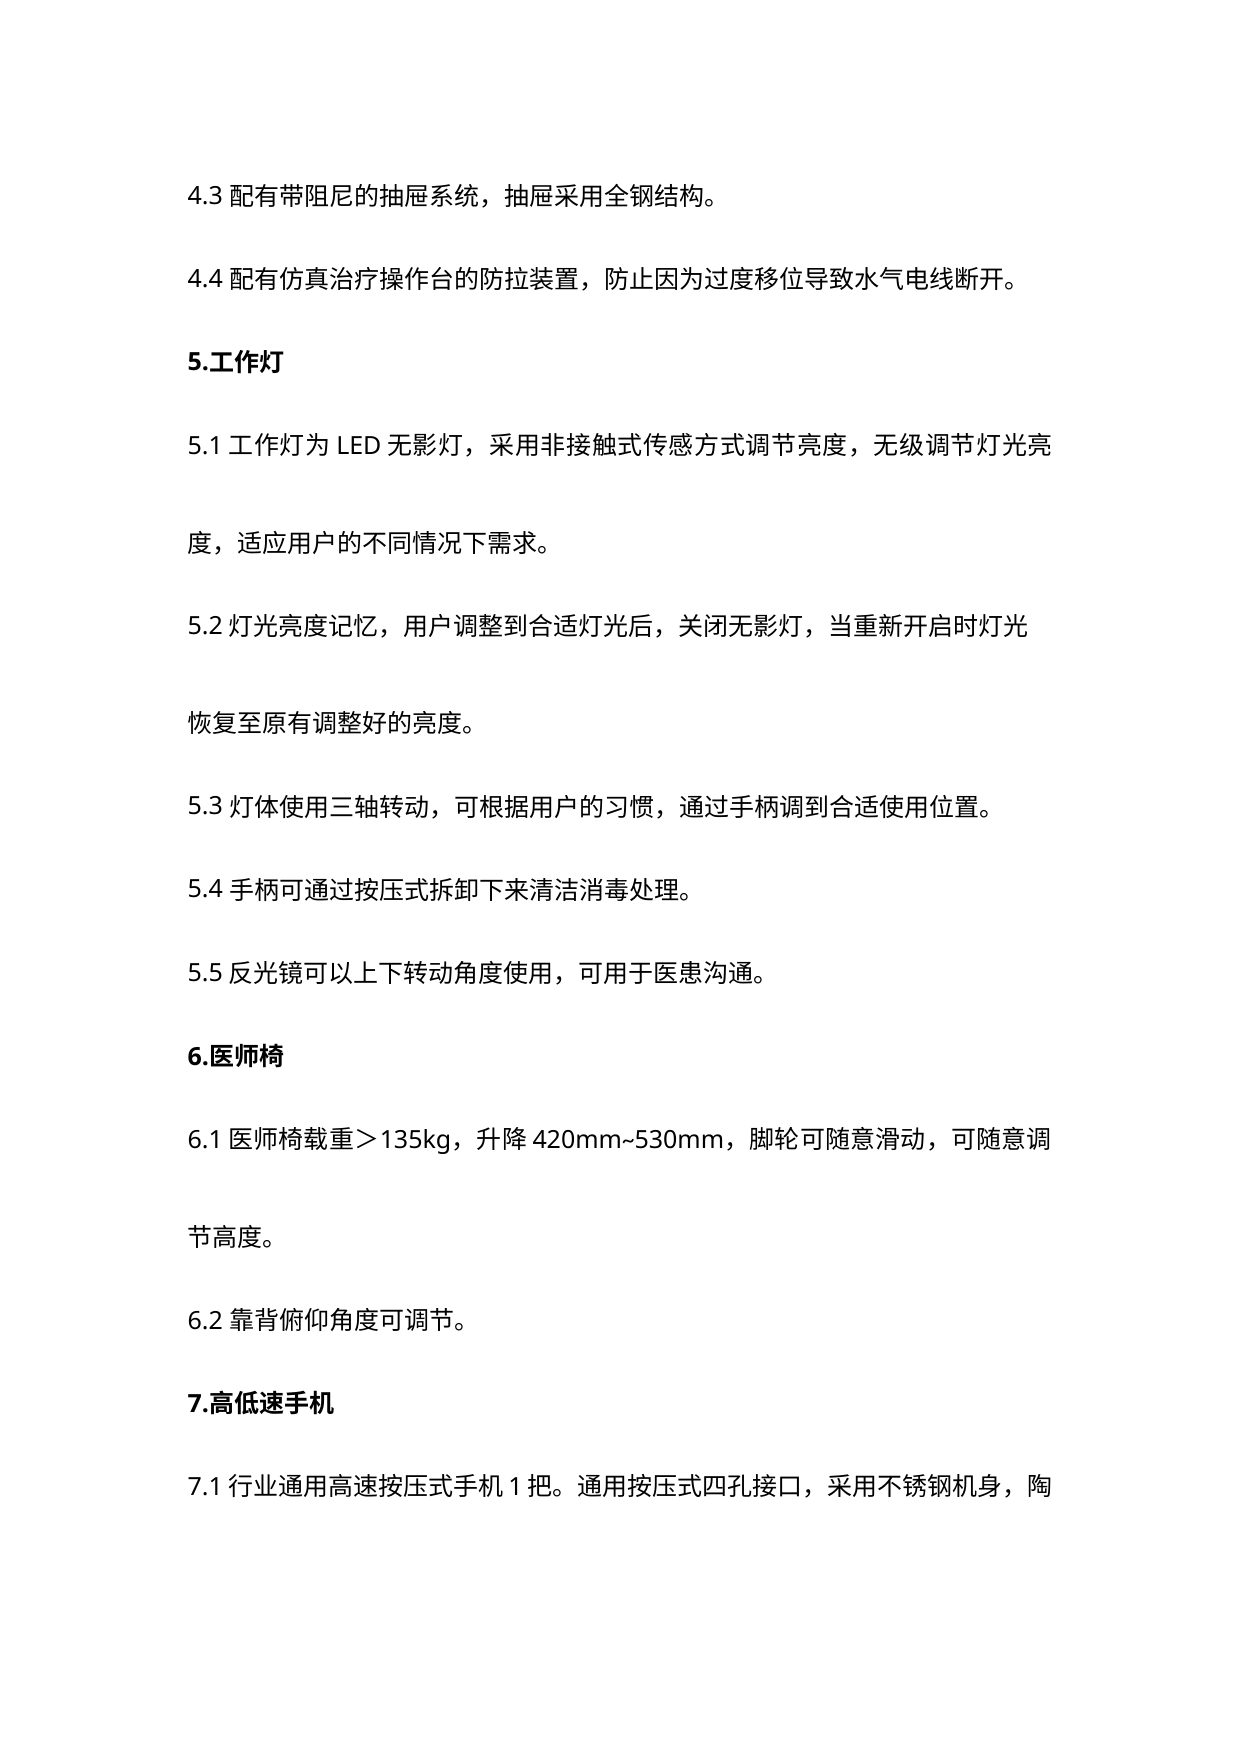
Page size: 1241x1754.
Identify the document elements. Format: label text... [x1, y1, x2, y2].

text 5.4 手柄可通过按压式拆卸下来清洁消毒处理。 [187, 856, 1053, 921]
text 5.3 灯体使用三轴转动，可根据用户的习惯，通过手柄调到合适使用位置。 [187, 773, 1053, 838]
text 4.3 配有带阻尼的抽屉系统，抽屉采用全钢结构。 [187, 162, 1053, 227]
text 5.工作灯 [187, 328, 1053, 393]
text 5.2灯光亮度记忆，用户调整到合适灯光后，关闭无影灯，当重新开启时灯光恢复至原有调整好的亮度。 [187, 592, 1053, 754]
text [187, 1452, 1053, 1517]
text 5.1工作灯为LED无影灯，采用非接触式传感方式调节亮度，无级调节灯光亮度，适应用户的不同情况下需求。 [187, 411, 1053, 574]
text 7.高低速手机 [187, 1369, 1053, 1434]
text 6.医师椅 [187, 1022, 1053, 1087]
text 6.2 靠背俯仰角度可调节。 [187, 1286, 1053, 1351]
text 5.5反光镜可以上下转动角度使用，可用于医患沟通。 [187, 939, 1053, 1004]
text 4.4 配有仿真治疗操作台的防拉装置，防止因为过度移位导致水气电线断开。 [187, 245, 1053, 310]
text 6.1医师椅载重＞135kg，升降420mm~530mm，脚轮可随意滑动，可随意调节高度。 [187, 1105, 1053, 1268]
